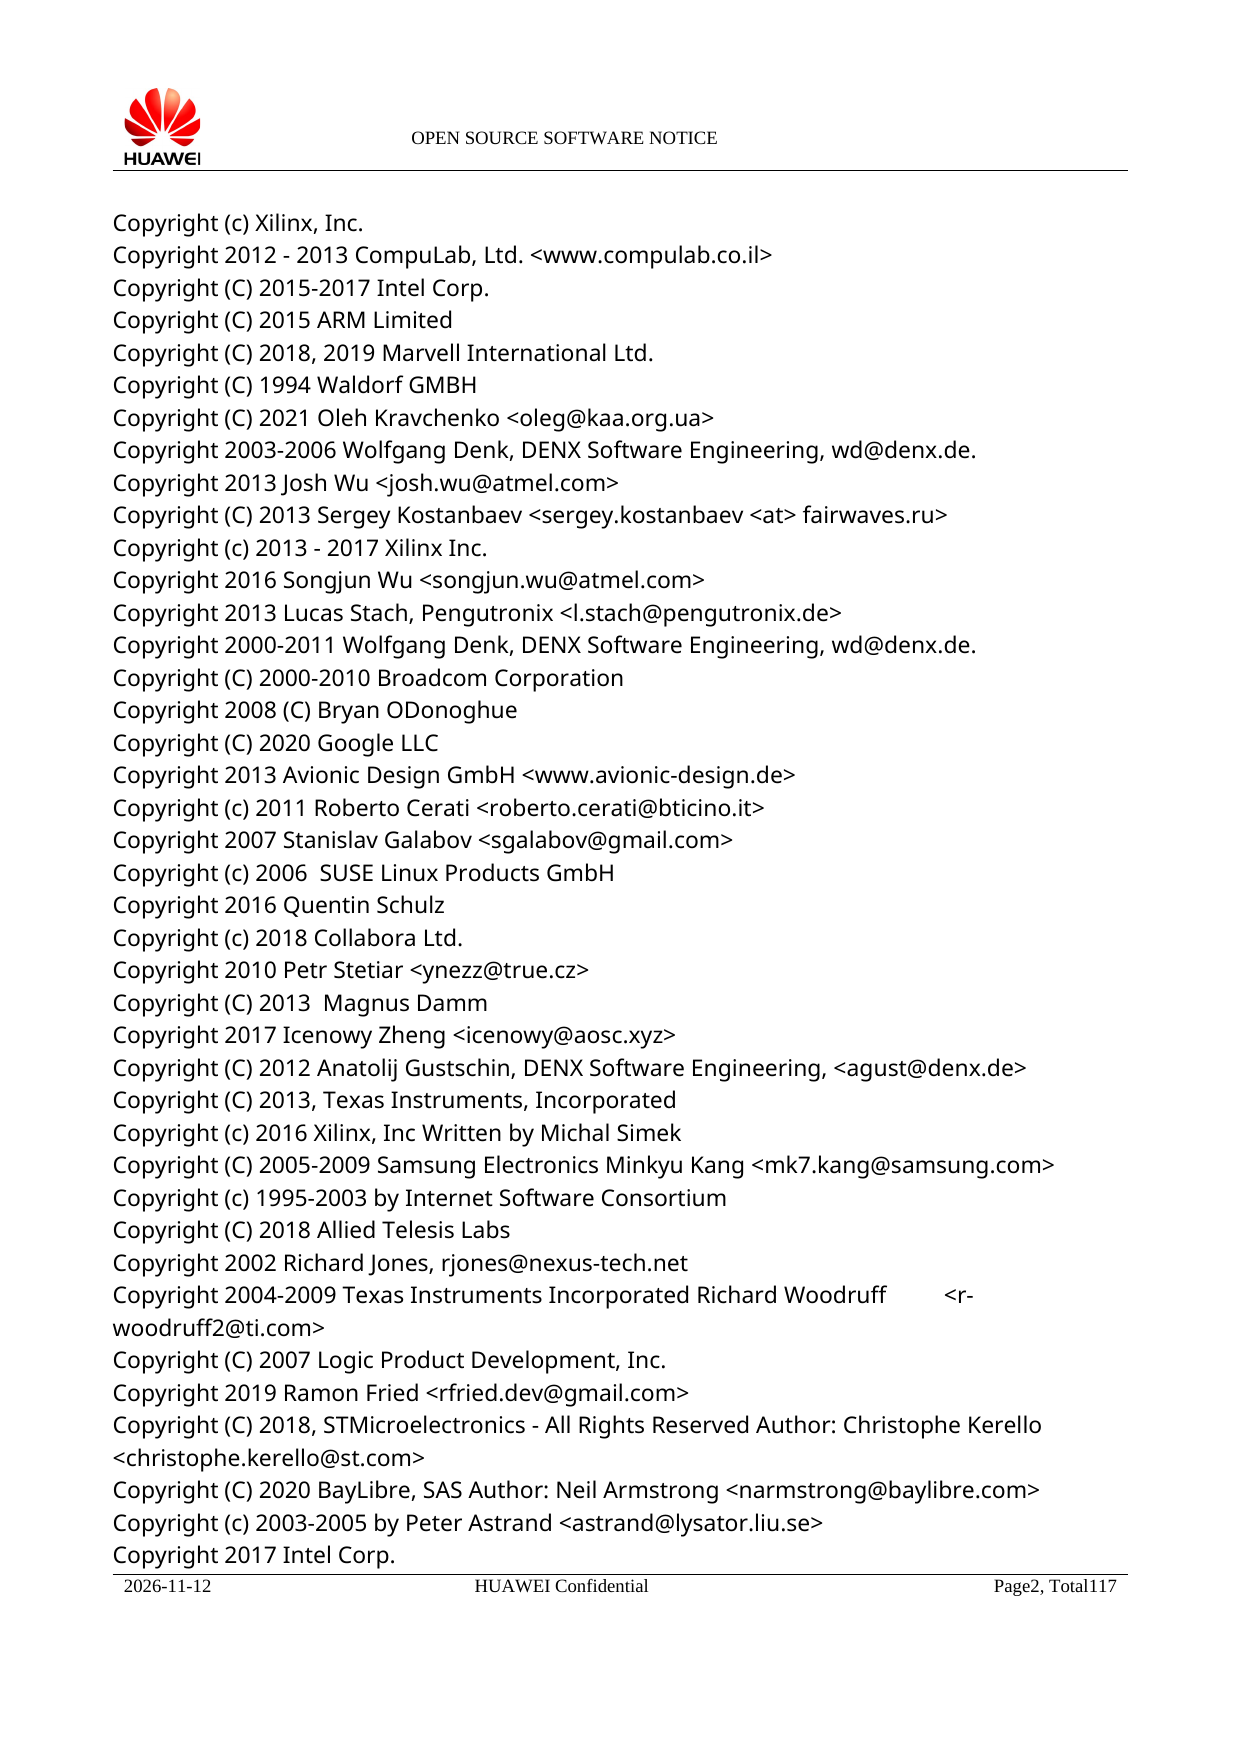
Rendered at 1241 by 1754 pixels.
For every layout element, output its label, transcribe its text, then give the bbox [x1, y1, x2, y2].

picture [124, 88, 201, 165]
